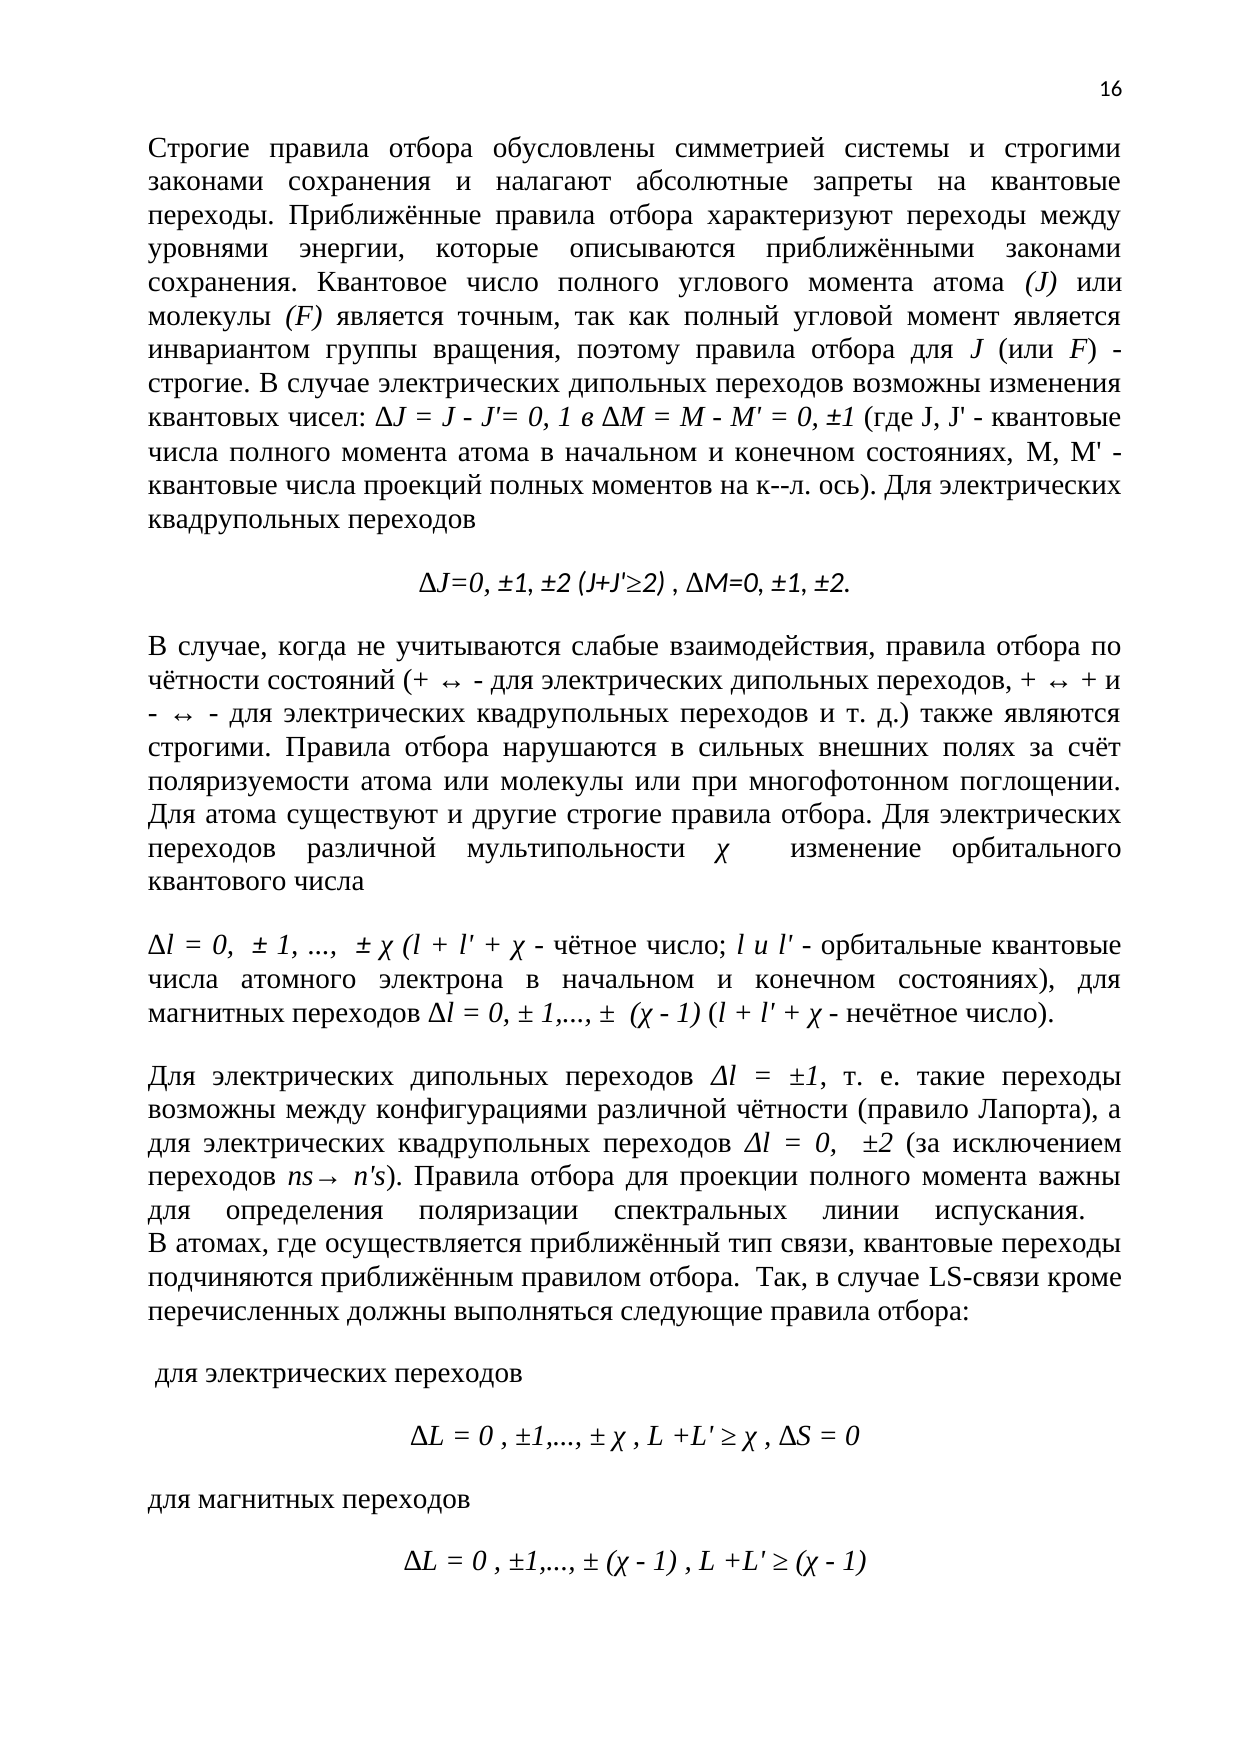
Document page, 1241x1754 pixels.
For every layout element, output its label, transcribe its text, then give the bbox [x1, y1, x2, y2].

text ∆J=0, ±1, ±2 (J+J'≥2) , ∆M=0, ±1, ±2. [148, 564, 1122, 599]
text В случае, когда не учитываются слабые взаимодействия, правила отбора по чётности состояний (+ ↔ - для электрических дипольных переходов, + ↔ + и - ↔ - для электрических квадрупольных переходов и т. д.) также являются строгими. Правила отбора нарушаются в сильных внешних полях за счёт поляризуемости атома или молекулы или при многофотонном поглощении. Для атома существуют и другие строгие правила отбора. Для электрических переходов различной мультипольности χ изменение орбитального квантового числа [148, 628, 1122, 897]
text для электрических переходов [148, 1355, 1122, 1389]
text для магнитных переходов [148, 1481, 1122, 1514]
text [148, 130, 1122, 534]
text ∆l = 0, ± 1, ..., ± χ (l + l' + χ - чётное число; l и l' - орбитальные квантовые числа атомного электрона в начальном и конечном состояниях), для магнитных переходов ∆l = 0, ± 1,..., ± (χ - 1) (l + l' + χ - нечётное число). [148, 926, 1122, 1029]
text ∆L = 0 , ±1,..., ± (χ - 1) , L +L' ≥ (χ - 1) [148, 1543, 1122, 1577]
text Для электрических дипольных переходов Δl = ±1, т. е. такие переходы возможны между конфигурациями различной чётности (правило Лапорта), а для электрических квадрупольных переходов Δl = 0, ±2 (за исключением переходов ns→ n's). Правила отбора для проекции полного момента важны для определения поляризации спектральных линии испускания. В атомах, где осуществляется приближённый тип связи, квантовые переходы подчиняются приближённым правилом отбора. Так, в случае LS-связи кроме перечисленных должны выполняться следующие правила отбора: [148, 1058, 1122, 1326]
text ∆L = 0 , ±1,..., ± χ , L +L' ≥ χ , ∆S = 0 [148, 1418, 1122, 1452]
